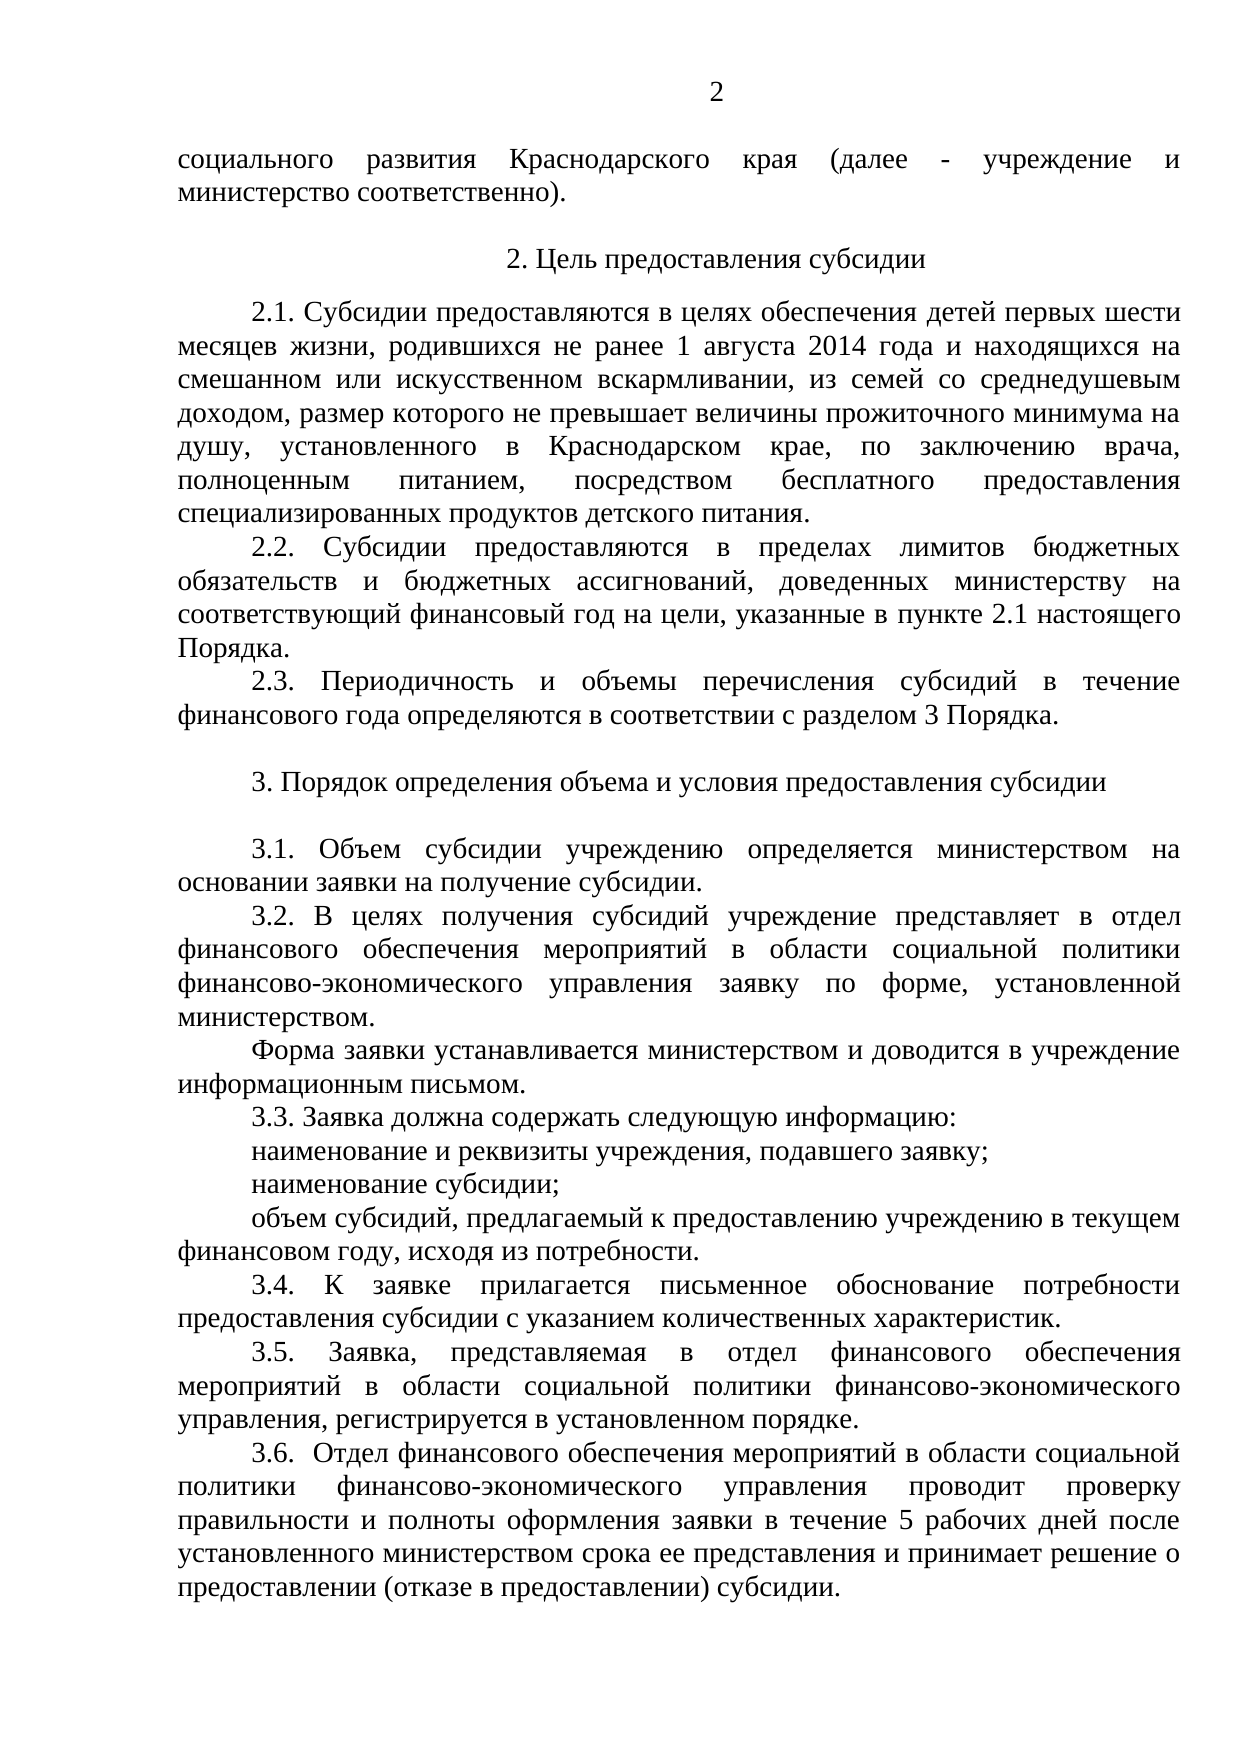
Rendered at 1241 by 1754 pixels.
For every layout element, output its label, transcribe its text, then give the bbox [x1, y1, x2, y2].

text Форма заявки устанавливается министерством и доводится в учреждение информационным письмом. [177, 1032, 1181, 1099]
text 3.5. Заявка, представляемая в отдел финансового обеспечения мероприятий в области социальной политики финансово-экономического управления, регистрируется в установленном порядке. [177, 1334, 1181, 1435]
text наименование субсидии; [177, 1166, 1181, 1200]
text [177, 141, 1181, 208]
text 3. Порядок определения объема и условия предоставления субсидии [177, 764, 1181, 797]
text 2.1. Субсидии предоставляются в целях обеспечения детей первых шести месяцев жизни, родившихся не ранее 1 августа 2014 года и находящихся на смешанном или искусственном вскармливании, из семей со среднедушевым доходом, размер которого не превышает величины прожиточного минимума на душу, установленного в Краснодарском крае, по заключению врача, полноценным питанием, посредством бесплатного предоставления специализированных продуктов детского питания. [177, 294, 1181, 529]
text наименование и реквизиты учреждения, подавшего заявку; [177, 1133, 1181, 1166]
text 2.3. Периодичность и объемы перечисления субсидий в течение финансового года определяются в соответствии с разделом 3 Порядка. [177, 663, 1181, 730]
text 3.1. Объем субсидии учреждению определяется министерством на основании заявки на получение субсидии. [177, 831, 1181, 898]
text 3.2. В целях получения субсидий учреждение представляет в отдел финансового обеспечения мероприятий в области социальной политики финансово-экономического управления заявку по форме, установленной министерством. [177, 898, 1181, 1032]
text 3.6. Отдел финансового обеспечения мероприятий в области социальной политики финансово-экономического управления проводит проверку правильности и полноты оформления заявки в течение 5 рабочих дней после установленного министерством срока ее представления и принимает решение о предоставлении (отказе в предоставлении) субсидии. [177, 1435, 1181, 1602]
text 2. Цель предоставления субсидии [177, 242, 1181, 275]
text 3.4. К заявке прилагается письменное обоснование потребности предоставления субсидии с указанием количественных характеристик. [177, 1267, 1181, 1334]
text 3.3. Заявка должна содержать следующую информацию: [177, 1099, 1181, 1133]
text объем субсидий, предлагаемый к предоставлению учреждению в текущем финансовом году, исходя из потребности. [177, 1200, 1181, 1267]
text 2.2. Субсидии предоставляются в пределах лимитов бюджетных обязательств и бюджетных ассигнований, доведенных министерству на соответствующий финансовый год на цели, указанные в пункте 2.1 настоящего Порядка. [177, 529, 1181, 663]
